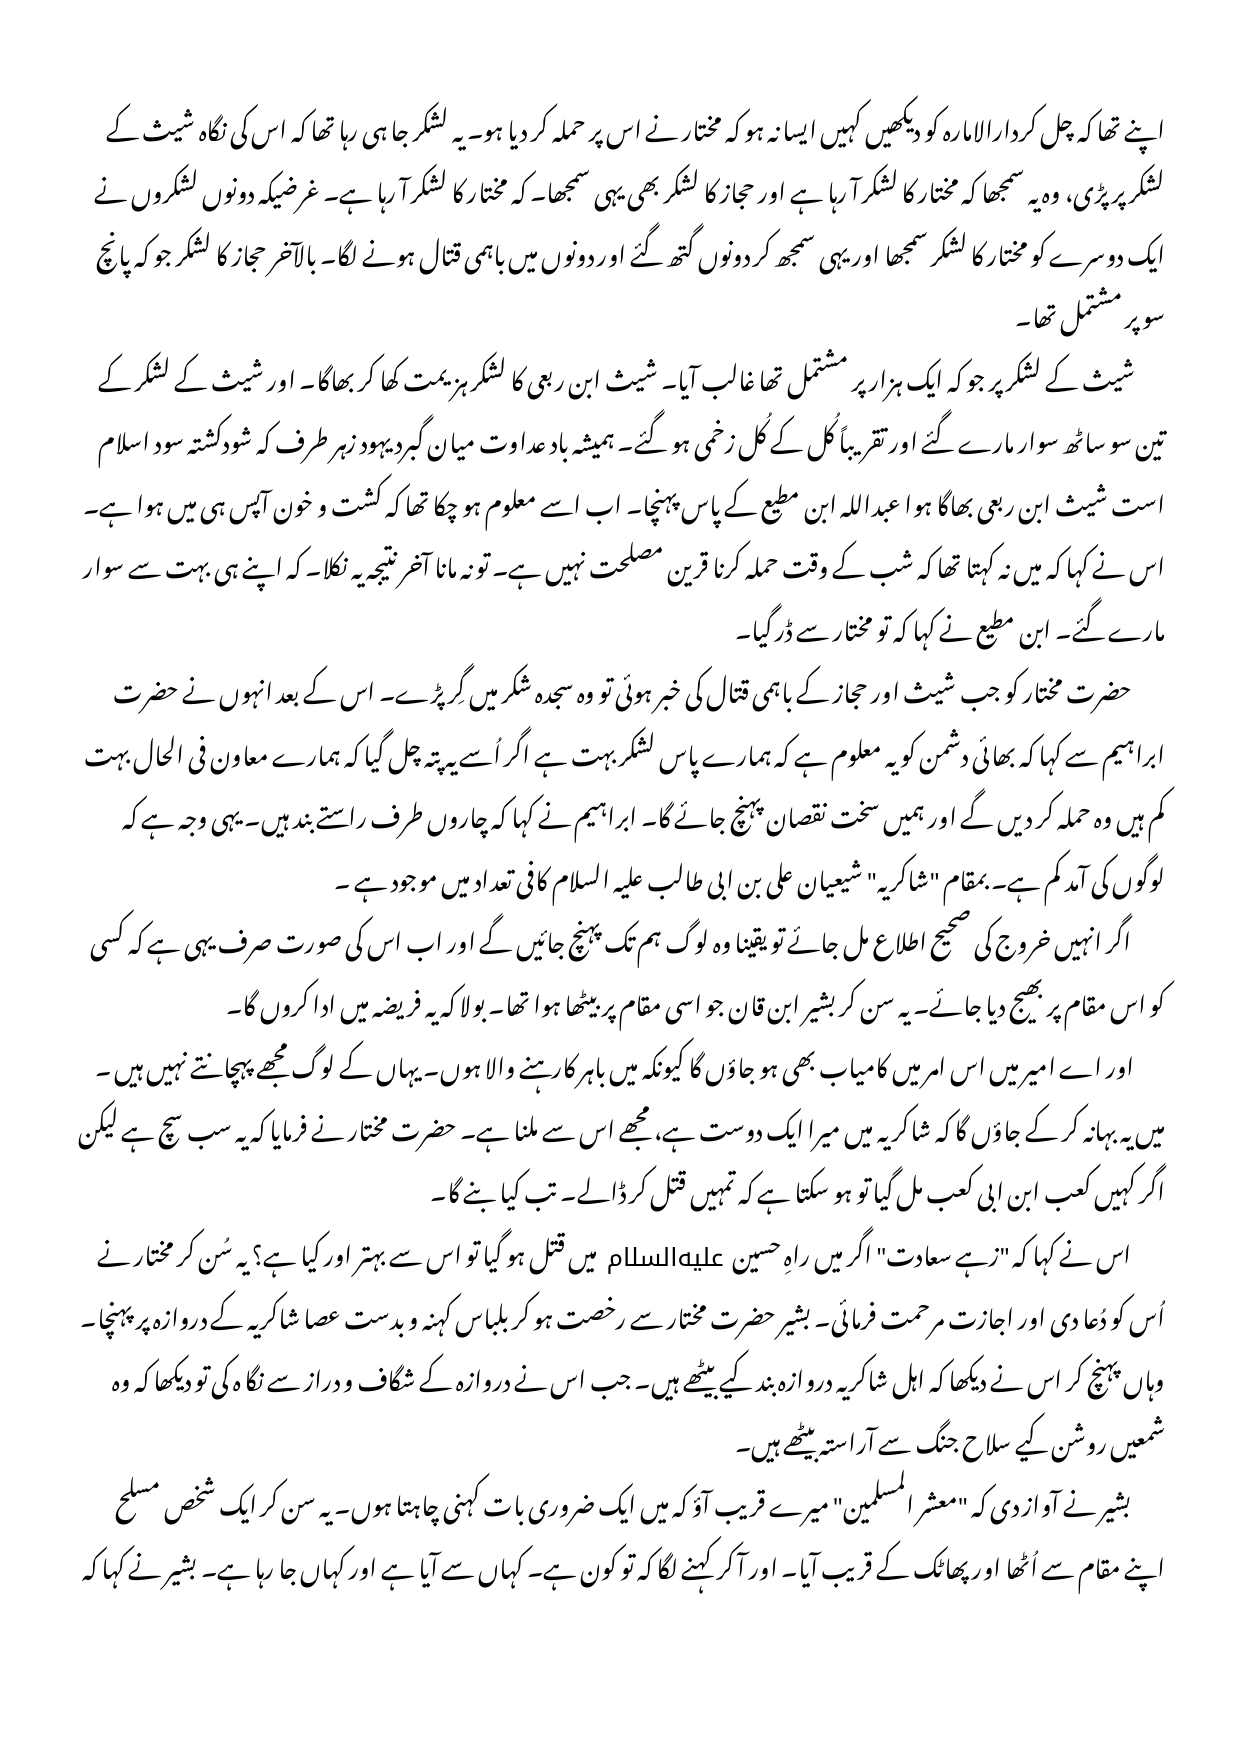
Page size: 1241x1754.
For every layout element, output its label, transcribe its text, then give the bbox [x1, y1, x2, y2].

text شیث کے لشکر پر جو کہ ایک ہزار پر مشتمل تھا غالب آیا۔ شیث ابن ربعی کا لشکر ہزیمت کھا کر بھاگا۔ اور شیث کے لشکر کے تین سو ساٹھ سوار مارے گئے اور تقریباً کُل کے کُل زخمی ہو گئے۔ ہمیشہ باد عداوت میان گبرد یہود زہر طرف کہ شودکشتہ سود اسلام است شیث ابن ربعی بھاگا ہوا عبداللہ ابن مطیع کے پاس پہنچا۔ اب اسے معلوم ہو چکا تھا کہ کشت و خون آپس ہی میں ہوا ہے۔ اس نے کہا کہ میں نہ کہتا تھا کہ شب کے وقت حملہ کرنا قرین مصلحت نہیں ہے۔ تو نہ مانا آخر نتیجہ یہ نکلا۔ کہ اپنے ہی بہت سے سوار مارے گئے۔ ابن مطیع نے کہا کہ تو مختار سے ڈر گیا۔ [75, 344, 1165, 656]
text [75, 1469, 1165, 1594]
text اگر انہیں خروج کی صحیح اطلاع مل جائے تو یقینا وہ لوگ ہم تک پہنچ جائیں گے اور اب اس کی صورت صرف یہی ہے کہ کسی کو اس مقام پر بھیج دیا جائے۔ یہ سن کر بشیر ابن قان جو اسی مقام پر بیٹھا ہوا تھا۔ بولا کہ یہ فریضہ میں ادا کروں گا۔ [75, 906, 1165, 1031]
text اس نے کہا کہ "زہے سعادت" اگر میں راہِ حسین عليه‌السلام میں قتل ہو گیا تو اس سے بہتر اور کیا ہے؟ یہ سُن کر مختار نے اُس کو دُعا دی اور اجازت مرحمت فرمائی۔ بشیر حضرت مختار سے رخصت ہو کر بلباس کہنہ و بدست عصا شاکریہ کے دروازہ پر پہنچا۔ وہاں پہنچ کر اس نے دیکھا کہ اہل شاکریہ دروازہ بند کیے بیٹھے ہیں۔ جب اس نے دروازہ کے شگاف و دراز سے نگا ہ کی تو دیکھا کہ وہ شمعیں روشن کیے سلاح جنگ سے آراستہ بیٹھے ہیں۔ [75, 1219, 1165, 1469]
text اور اے امیر میں اس امر میں کامیاب بھی ہو جاؤں گا کیونکہ میں باہر کارہنے والا ہوں۔ یہاں کے لوگ مجھے پہچانتے نہیں ہیں ۔ میں یہ بہانہ کر کے جاؤں گا کہ شاکر یہ میں میرا ایک دوست ہے، مجھے اس سے ملنا ہے۔ حضرت مختار نے فرمایا کہ یہ سب سچ ہے لیکن اگر کہیں کعب ابن ابی کعب مل گیا تو ہو سکتا ہے کہ تمہیں قتل کر ڈالے۔ تب کیا بنے گا۔ [75, 1031, 1165, 1219]
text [75, 94, 1165, 344]
text حضرت مختار کو جب شیث اور حجاز کے باہمی قتال کی خبر ہوئی تو وہ سجدہ شکر میں گِر پڑے۔ اس کے بعد انہوں نے حضرت ابراہیم سے کہا کہ بھائی دشمن کو یہ معلوم ہے کہ ہمارے پاس لشکر بہت ہے اگر اُسے یہ پتہ چل گیا کہ ہمارے معاون فی الحال بہت کم ہیں وہ حملہ کر دیں گے اور ہمیں سخت نقصان پہنچ جائے گا۔ ابراہیم نے کہا کہ چاروں طرف راستے بند ہیں۔ یہی وجہ ہے کہ لوگوں کی آمد کم ہے۔ بمقام "شاکریہ" شیعیان علی بن ابی طالب علیہ السلام کافی تعداد میں موجود ہے ۔ [75, 656, 1165, 906]
